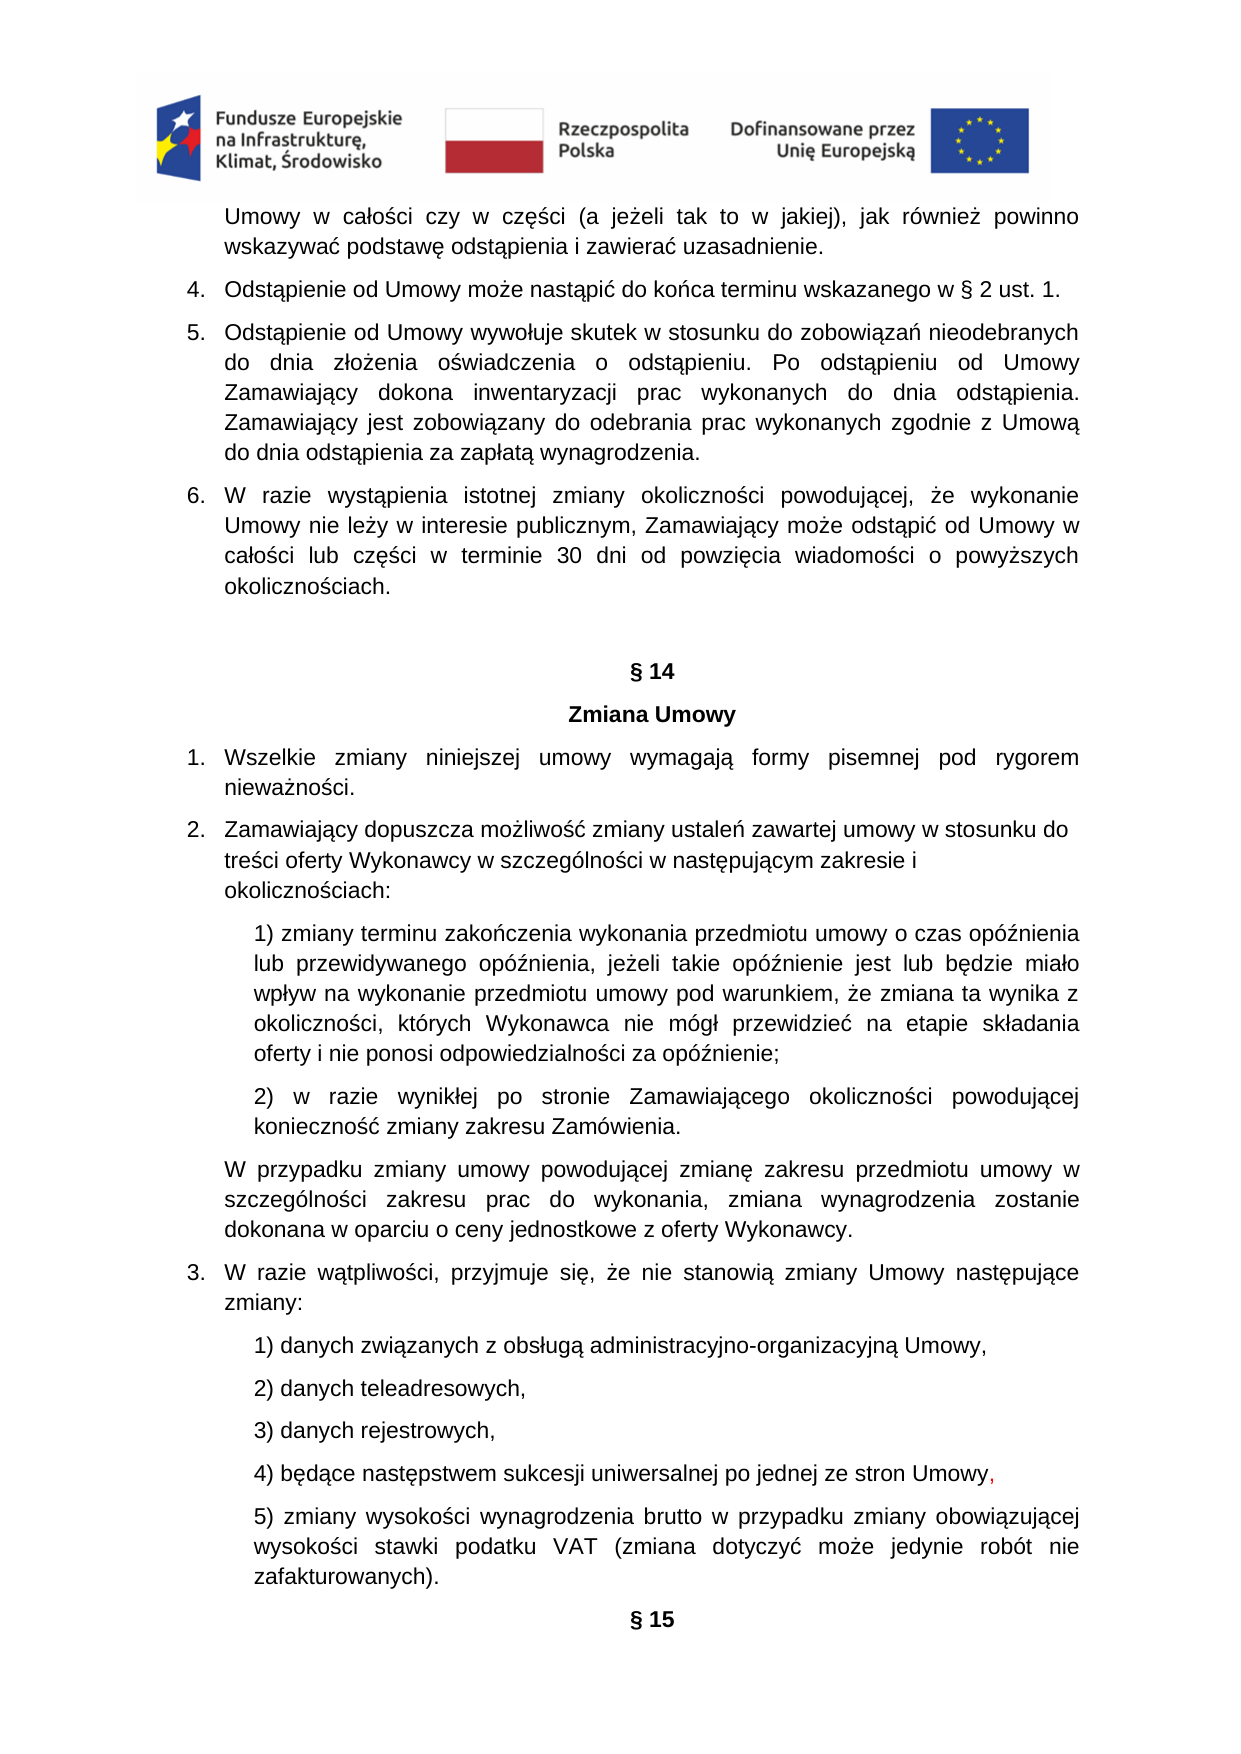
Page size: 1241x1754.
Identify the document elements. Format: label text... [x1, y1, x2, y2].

text 1) danych związanych z obsługą administracyjno-organizacyjną Umowy, [253, 1332, 1080, 1358]
picture [135, 73, 1052, 203]
list Zamawiający dopuszcza możliwość zmiany ustaleń zawartej umowy w stosunku do treści oferty Wykonawcy w szczególności w następującym zakresie i okolicznościach: [187, 816, 1080, 903]
text § 14 [224, 658, 1080, 684]
text 2) w razie wynikłej po stronie Zamawiającego okoliczności powodującej konieczność zmiany zakresu Zamówienia. [253, 1083, 1080, 1139]
text 1) zmiany terminu zakończenia wykonania przedmiotu umowy o czas opóźnienia lub przewidywanego opóźnienia, jeżeli takie opóźnienie jest lub będzie miało wpływ na wykonanie przedmiotu umowy pod warunkiem, że zmiana ta wynika z okoliczności, których Wykonawca nie mógł przewidzieć na etapie składania oferty i nie ponosi odpowiedzialności za opóźnienie; [253, 919, 1080, 1067]
text § 15 [224, 1606, 1080, 1632]
list W razie wystąpienia istotnej zmiany okoliczności powodującej, że wykonanie Umowy nie leży w interesie publicznym, Zamawiający może odstąpić od Umowy w całości lub części w terminie 30 dni od powzięcia wiadomości o powyższych okolicznościach. [187, 482, 1080, 599]
text Zmiana Umowy [224, 701, 1080, 727]
text 2) danych teleadresowych, [253, 1375, 1080, 1401]
text 4) będące następstwem sukcesji uniwersalnej po jednej ze stron Umowy, [253, 1460, 1080, 1486]
text 3) danych rejestrowych, [253, 1417, 1080, 1444]
text 5) zmiany wysokości wynagrodzenia brutto w przypadku zmiany obowiązującej wysokości stawki podatku VAT (zmiana dotyczyć może jedynie robót nie zafakturowanych). [253, 1503, 1080, 1589]
list Odstąpienie od Umowy może nastąpić do końca terminu wskazanego w § 2 ust. 1. [187, 276, 1080, 302]
list Wszelkie zmiany niniejszej umowy wymagają formy pisemnej pod rygorem nieważności. [187, 743, 1080, 800]
list W razie wątpliwości, przyjmuje się, że nie stanowią zmiany Umowy następujące zmiany: [187, 1259, 1080, 1316]
list Odstąpienie od Umowy wywołuje skutek w stosunku do zobowiązań nieodebranych do dnia złożenia oświadczenia o odstąpieniu. Po odstąpieniu od Umowy Zamawiający dokona inwentaryzacji prac wykonanych do dnia odstąpienia. Zamawiający jest zobowiązany do odebrania prac wykonanych zgodnie z Umową do dnia odstąpienia za zapłatą wynagrodzenia. [187, 318, 1080, 466]
text W przypadku zmiany umowy powodującej zmianę zakresu przedmiotu umowy w szczególności zakresu prac do wykonania, zmiana wynagrodzenia zostanie dokonana w oparciu o ceny jednostkowe z oferty Wykonawcy. [224, 1156, 1080, 1243]
